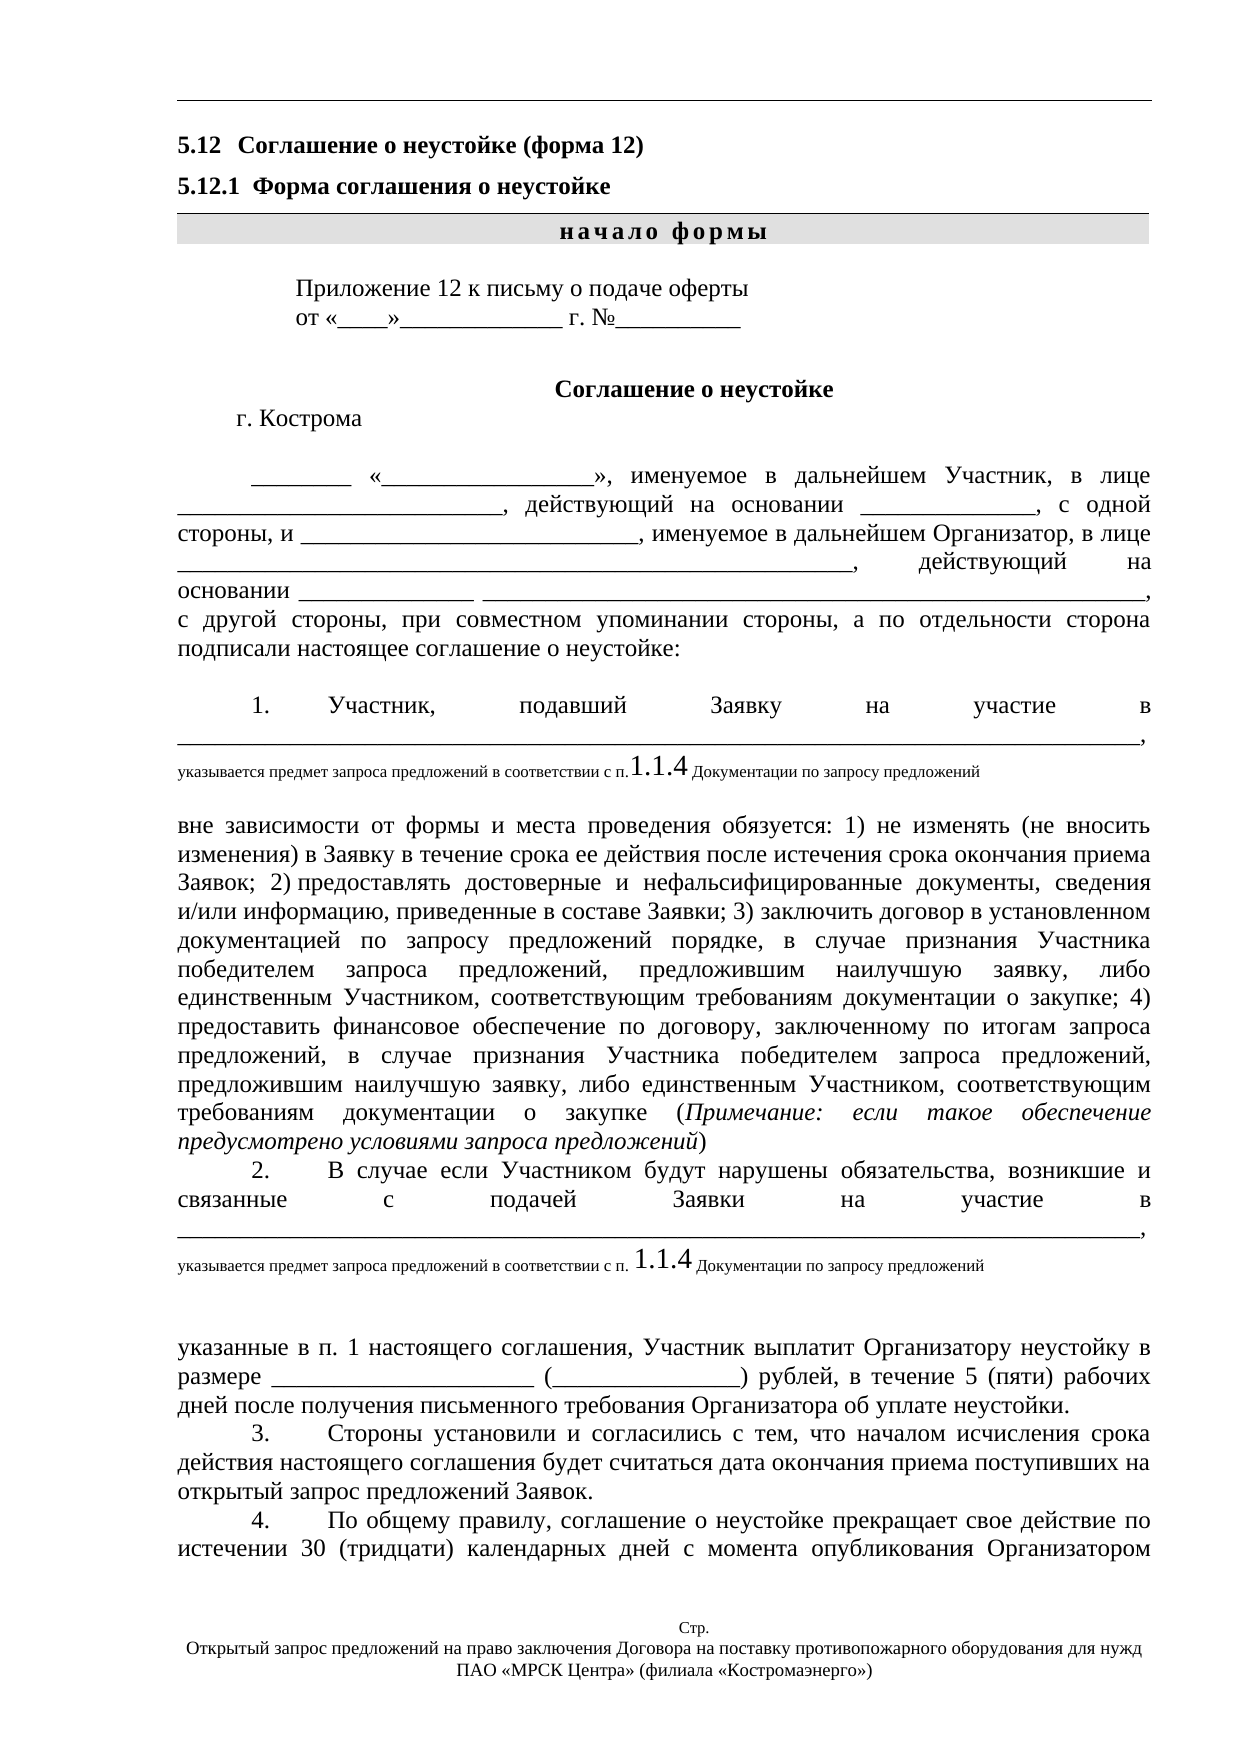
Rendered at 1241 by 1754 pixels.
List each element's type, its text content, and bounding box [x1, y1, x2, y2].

text указывается предмет запроса предложений в соответствии с п. 1.1.4 Документации по запросу предложений [177, 1241, 1152, 1275]
text г. Кострома [177, 403, 1152, 431]
text начало формы [177, 214, 1149, 244]
text ________ «_________________», именуемое в дальнейшем Участник, в лице __________________________, действующий на основании ______________, с одной стороны, и ___________________________, именуемое в дальнейшем Организатор, в лице ______________________________________________________, действующий на основании ______________ _____________________________________________________, с другой стороны, при совместном упоминании стороны, а по отдельности сторона подписали настоящее соглашение о неустойке: [177, 460, 1152, 661]
text Приложение 12 к письму о подаче оферты от «____»_____________ г. №__________ [295, 273, 1152, 331]
text указывается предмет запроса предложений в соответствии с п.1.1.4 Документации по запросу предложений [177, 748, 1152, 781]
text вне зависимости от формы и места проведения обязуется: 1) не изменять (не вносить изменения) в Заявку в течение срока ее действия после истечения срока окончания приема Заявок; 2) предоставлять достоверные и нефальсифицированные документы, сведения и/или информацию, приведенные в составе Заявки; 3) заключить договор в установленном документацией по запросу предложений порядке, в случае признания Участника победителем запроса предложений, предложившим наилучшую заявку, либо единственным Участником, соответствующим требованиям документации о закупке; 4) предоставить финансовое обеспечение по договору, заключенному по итогам запроса предложений, в случае признания Участника победителем запроса предложений, предложившим наилучшую заявку, либо единственным Участником, соответствующим требованиям документации о закупке (Примечание: если такое обеспечение предусмотрено условиями запроса предложений) [177, 810, 1152, 1155]
subtitle Форма соглашения о неустойке [177, 171, 1152, 200]
list В случае если Участником будут нарушены обязательства, возникшие и связанные с подачей Заявки на участие в _____________________________________________________________________________, [177, 1155, 1152, 1241]
list Участник, подавший Заявку на участие в _____________________________________________________________________________, [177, 690, 1152, 748]
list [177, 1505, 1152, 1562]
subtitle Соглашение о неустойке (форма 12) [177, 130, 1152, 159]
list Стороны установили и согласились с тем, что началом исчисления срока действия настоящего соглашения будет считаться дата окончания приема поступивших на открытый запрос предложений Заявок. [177, 1418, 1152, 1505]
text указанные в п. 1 настоящего соглашения, Участник выплатит Организатору неустойку в размере _____________________ (_______________) рублей, в течение 5 (пяти) рабочих дней после получения письменного требования Организатора об уплате неустойки. [177, 1332, 1152, 1418]
text Соглашение о неустойке [177, 374, 1152, 403]
